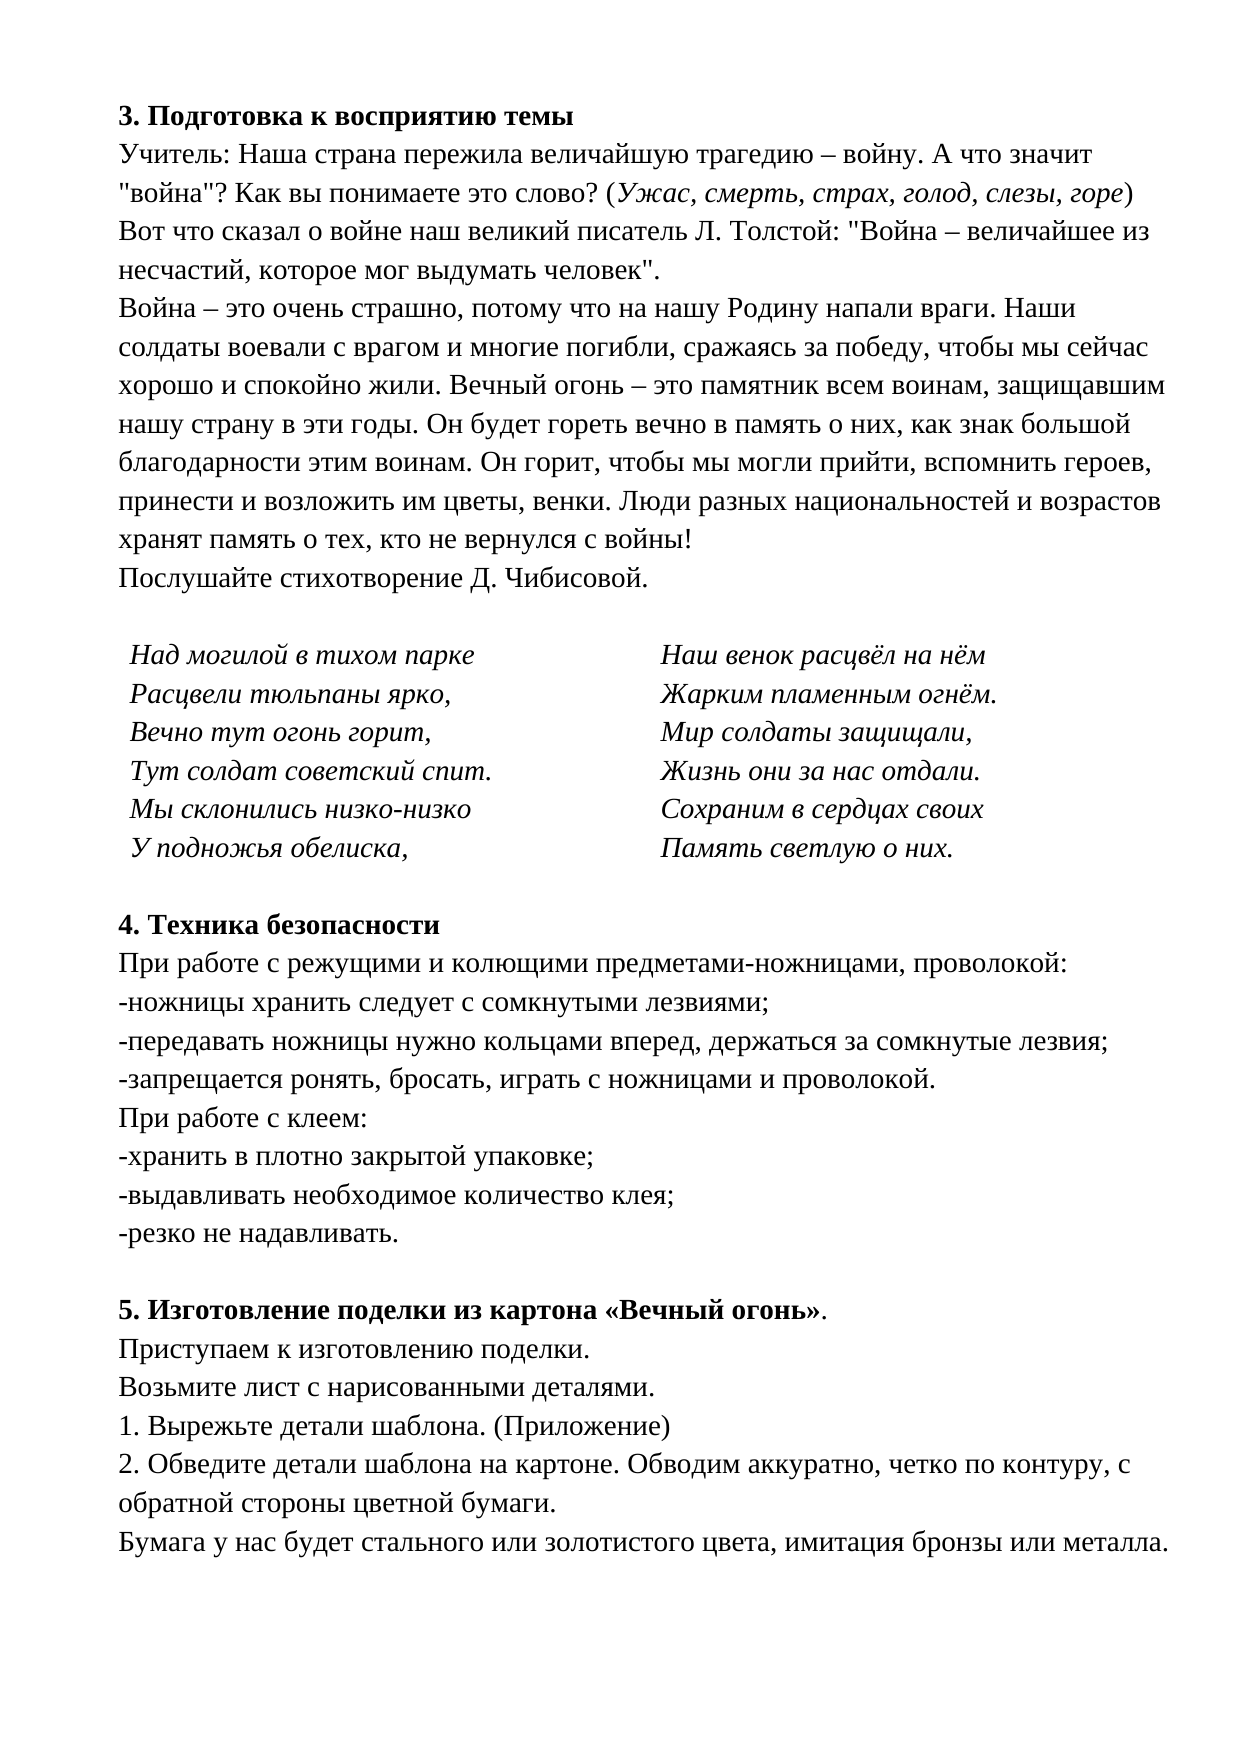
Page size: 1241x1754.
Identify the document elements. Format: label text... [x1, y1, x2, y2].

text -хранить в плотно закрытой упаковке; [118, 1138, 1181, 1172]
text 2. Обведите детали шаблона на картоне. Обводим аккуратно, четко по контуру, с обратной стороны цветной бумаги. [118, 1447, 1181, 1519]
text -выдавливать необходимое количество клея; [118, 1177, 1181, 1210]
text Учитель: Наша страна пережила величайшую трагедию – войну. А что значит "война"? Как вы понимаете это слово? (Ужас, смерть, страх, голод, слезы, горе) [118, 136, 1181, 208]
text Приступаем к изготовлению поделки. [118, 1331, 1181, 1364]
text -ножницы хранить следует с сомкнутыми лезвиями; [118, 984, 1181, 1018]
text При работе с клеем: [118, 1100, 1181, 1133]
text Возьмите лист с нарисованными деталями. [118, 1369, 1181, 1403]
text Война – это очень страшно, потому что на нашу Родину напали враги. Наши солдаты воевали с врагом и многие погибли, сражаясь за победу, чтобы мы сейчас хорошо и спокойно жили. Вечный огонь – это памятник всем воинам, защищавшим нашу страну в эти годы. Он будет гореть вечно в память о них, как знак большой благодарности этим воинам. Он горит, чтобы мы могли прийти, вспомнить героев, принести и возложить им цветы, венки. Люди разных национальностей и возрастов хранят память о тех, кто не вернулся с войны! Послушайте стихотворение Д. Чибисовой. [118, 290, 1181, 594]
text 5. Изготовление поделки из картона «Вечный огонь». [118, 1292, 1181, 1326]
text 1. Вырежьте детали шаблона. (Приложение) [118, 1408, 1181, 1442]
text 4. Техника безопасности [118, 907, 1181, 941]
text -резко не надавливать. [118, 1215, 1181, 1249]
table_header Над могилой в тихом парке Расцвели тюльпаны ярко, Вечно тут огонь горит, Тут солдат советский спит. Мы склонились низко-низко У подножья обелиска, [118, 637, 649, 868]
text При работе с режущими и колющими предметами-ножницами, проволокой: [118, 946, 1181, 979]
text 3. Подготовка к восприятию темы [118, 98, 1181, 131]
table_header Наш венок расцвёл на нём Жарким пламенным огнём. Мир солдаты защищали, Жизнь они за нас отдали. Сохраним в сердцах своих Память светлую о них. [649, 637, 1180, 868]
text Бумага у нас будет стального или золотистого цвета, имитация бронзы или металла. [118, 1524, 1181, 1557]
text -передавать ножницы нужно кольцами вперед, держаться за сомкнутые лезвия; [118, 1023, 1181, 1056]
text -запрещается ронять, бросать, играть с ножницами и проволокой. [118, 1061, 1181, 1095]
text Вот что сказал о войне наш великий писатель Л. Толстой: "Война – величайшее из несчастий, которое мог выдумать человек". [118, 213, 1181, 285]
